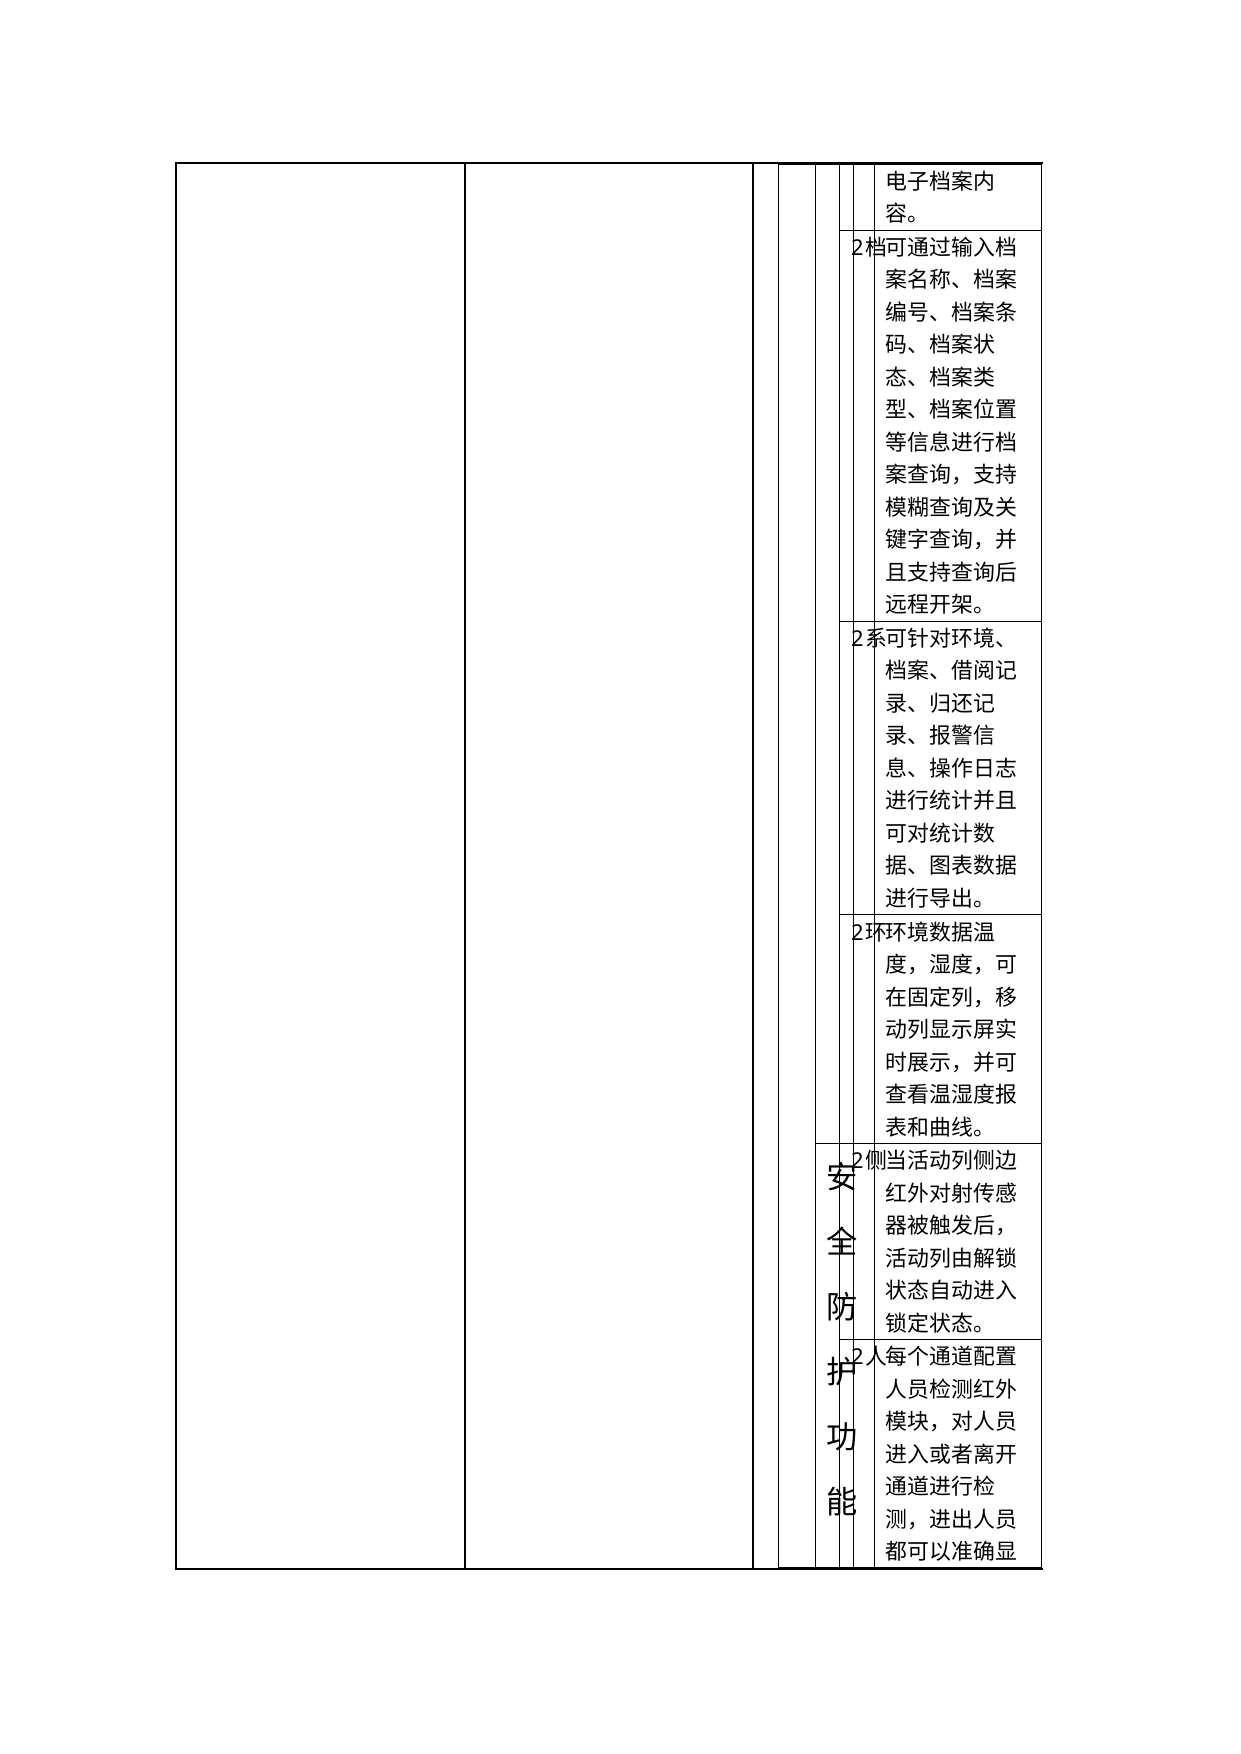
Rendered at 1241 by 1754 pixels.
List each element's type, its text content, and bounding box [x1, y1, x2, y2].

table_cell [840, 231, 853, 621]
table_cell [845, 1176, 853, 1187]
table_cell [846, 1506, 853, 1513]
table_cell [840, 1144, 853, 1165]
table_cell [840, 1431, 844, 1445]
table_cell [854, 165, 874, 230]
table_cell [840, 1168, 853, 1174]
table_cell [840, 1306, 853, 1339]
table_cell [816, 165, 839, 1143]
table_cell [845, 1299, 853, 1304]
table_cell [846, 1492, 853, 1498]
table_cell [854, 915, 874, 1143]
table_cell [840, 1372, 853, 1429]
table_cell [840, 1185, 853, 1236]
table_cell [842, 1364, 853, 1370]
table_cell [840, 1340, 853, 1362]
table_cell [466, 164, 752, 1568]
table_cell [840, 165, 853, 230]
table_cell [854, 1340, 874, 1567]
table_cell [779, 165, 815, 1567]
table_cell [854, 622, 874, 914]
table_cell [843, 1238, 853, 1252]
table_cell 1 [177, 164, 464, 1568]
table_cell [754, 164, 778, 1568]
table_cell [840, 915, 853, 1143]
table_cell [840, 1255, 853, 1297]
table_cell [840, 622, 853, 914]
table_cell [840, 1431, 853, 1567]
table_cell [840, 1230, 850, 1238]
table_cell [875, 165, 1041, 230]
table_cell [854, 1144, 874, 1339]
